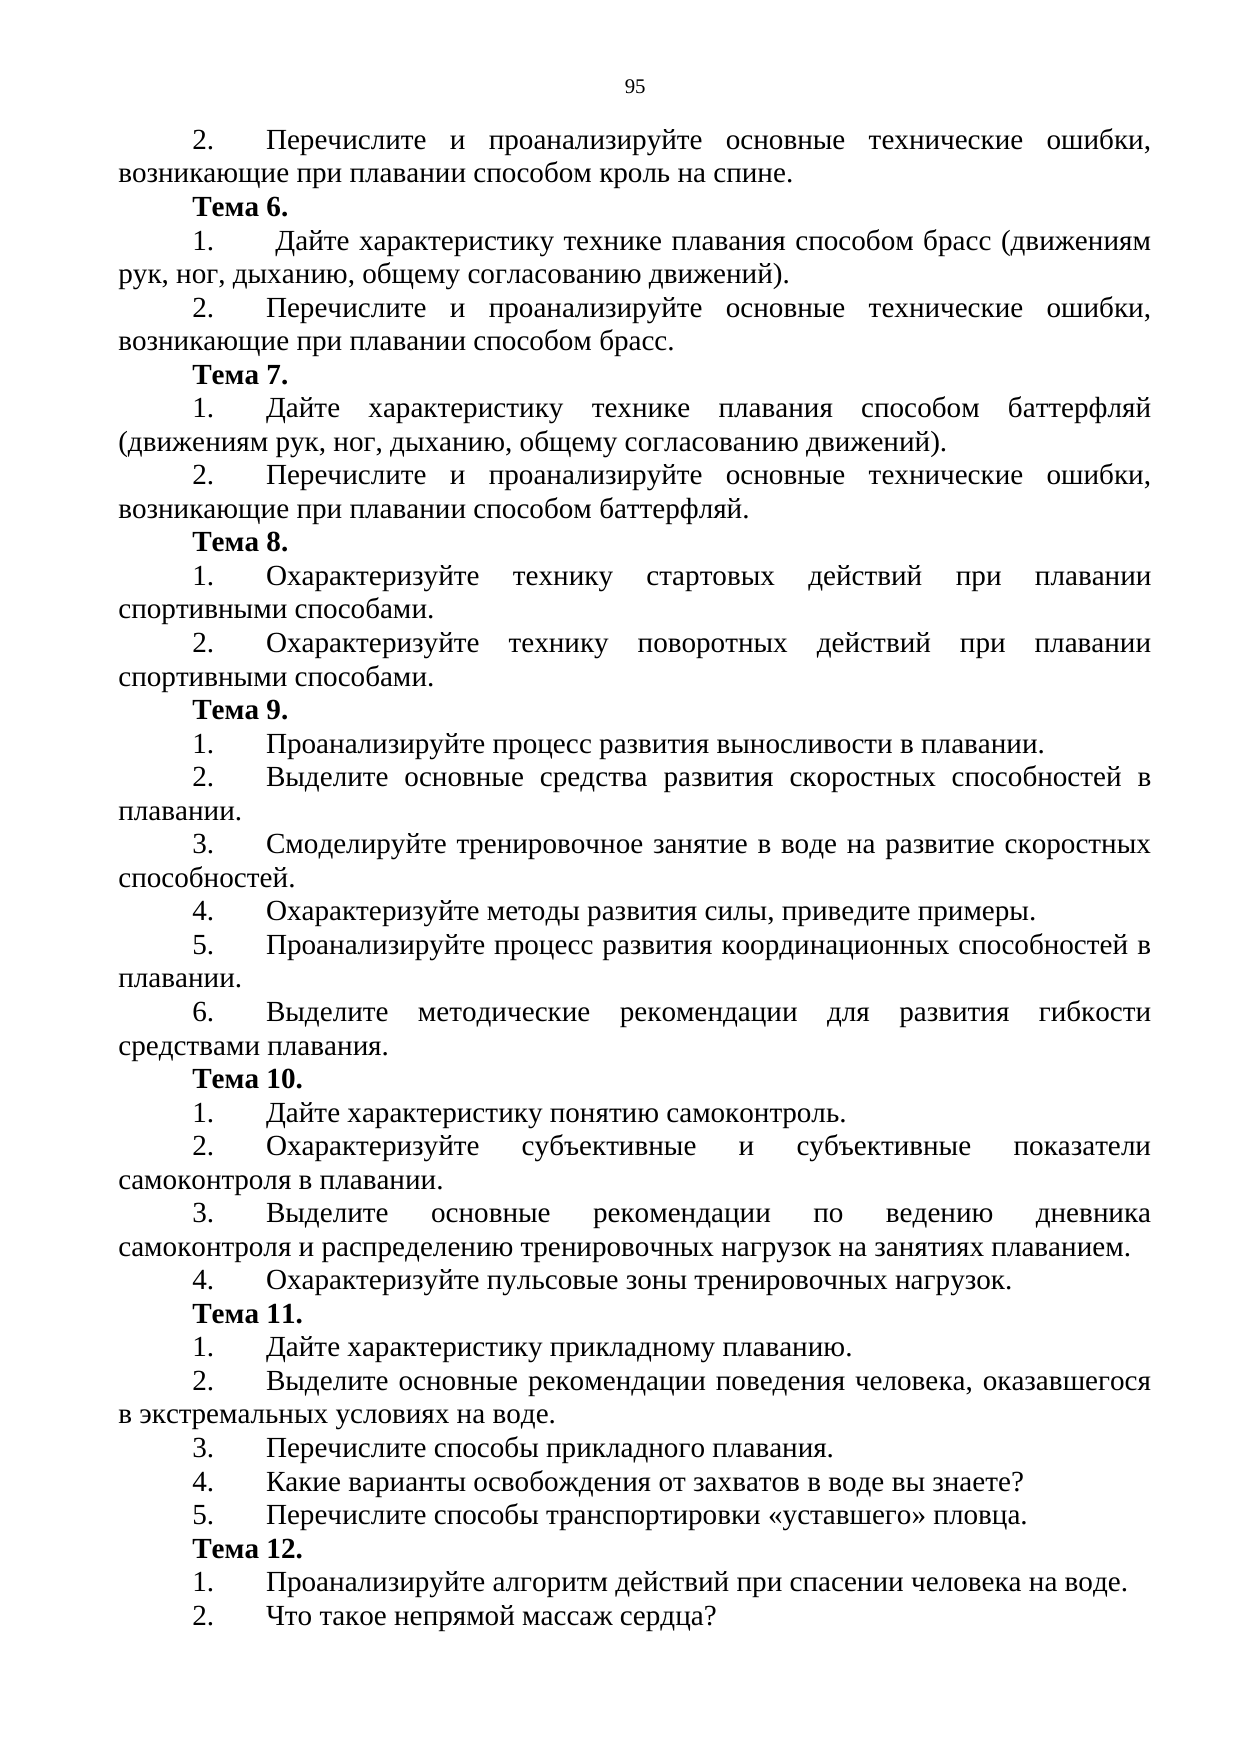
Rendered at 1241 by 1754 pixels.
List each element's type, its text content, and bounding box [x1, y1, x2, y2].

list Какие варианты освобождения от захватов в воде вы знаете? [118, 1464, 1152, 1497]
text Тема 12. [118, 1531, 1152, 1564]
list Проанализируйте алгоритм действий при спасении человека на воде. [118, 1564, 1152, 1598]
list Дайте характеристику прикладному плаванию. [118, 1329, 1152, 1363]
text Тема 8. [118, 524, 1152, 558]
text 2. Охарактеризуйте технику поворотных действий при плавании спортивными способами. [118, 625, 1152, 692]
list Охарактеризуйте субъективные и субъективные показатели самоконтроля в плавании. [118, 1128, 1152, 1195]
text 1. Дайте характеристику технике плавания способом баттерфляй (движениям рук, ног, дыханию, общему согласованию движений). [118, 390, 1152, 457]
text 2. Выделите основные средства развития скоростных способностей в плавании. [118, 759, 1152, 826]
text 2. Перечислите и проанализируйте основные технические ошибки, возникающие при плавании способом кроль на спине. [118, 122, 1152, 189]
list Дайте характеристику понятию самоконтроль. [118, 1095, 1152, 1128]
text Тема 7. [118, 357, 1152, 390]
text 1. Охарактеризуйте технику стартовых действий при плавании спортивными способами. [118, 558, 1152, 625]
text 2. Перечислите и проанализируйте основные технические ошибки, возникающие при плавании способом брасс. [118, 290, 1152, 357]
list Перечислите способы прикладного плавания. [118, 1430, 1152, 1464]
list Выделите основные рекомендации по ведению дневника самоконтроля и распределению тренировочных нагрузок на занятиях плаванием. [118, 1195, 1152, 1262]
text Тема 10. [118, 1061, 1152, 1095]
text 5. Проанализируйте процесс развития координационных способностей в плавании. [118, 927, 1152, 994]
text Тема 9. [118, 692, 1152, 726]
text 4. Охарактеризуйте методы развития силы, приведите примеры. [118, 893, 1152, 927]
list Охарактеризуйте пульсовые зоны тренировочных нагрузок. [118, 1262, 1152, 1296]
text 3. Смоделируйте тренировочное занятие в воде на развитие скоростных способностей. [118, 826, 1152, 893]
text 2. Перечислите и проанализируйте основные технические ошибки, возникающие при плавании способом баттерфляй. [118, 457, 1152, 524]
text 1. Дайте характеристику технике плавания способом брасс (движениям рук, ног, дыханию, общему согласованию движений). [118, 223, 1152, 290]
list Перечислите способы транспортировки «уставшего» пловца. [118, 1497, 1152, 1531]
text Тема 6. [118, 189, 1152, 223]
text 6. Выделите методические рекомендации для развития гибкости средствами плавания. [118, 994, 1152, 1061]
text 1. Проанализируйте процесс развития выносливости в плавании. [118, 726, 1152, 759]
list Что такое непрямой массаж сердца? [118, 1598, 1152, 1631]
text Тема 11. [118, 1296, 1152, 1329]
list Выделите основные рекомендации поведения человека, оказавшегося в экстремальных условиях на воде. [118, 1363, 1152, 1430]
